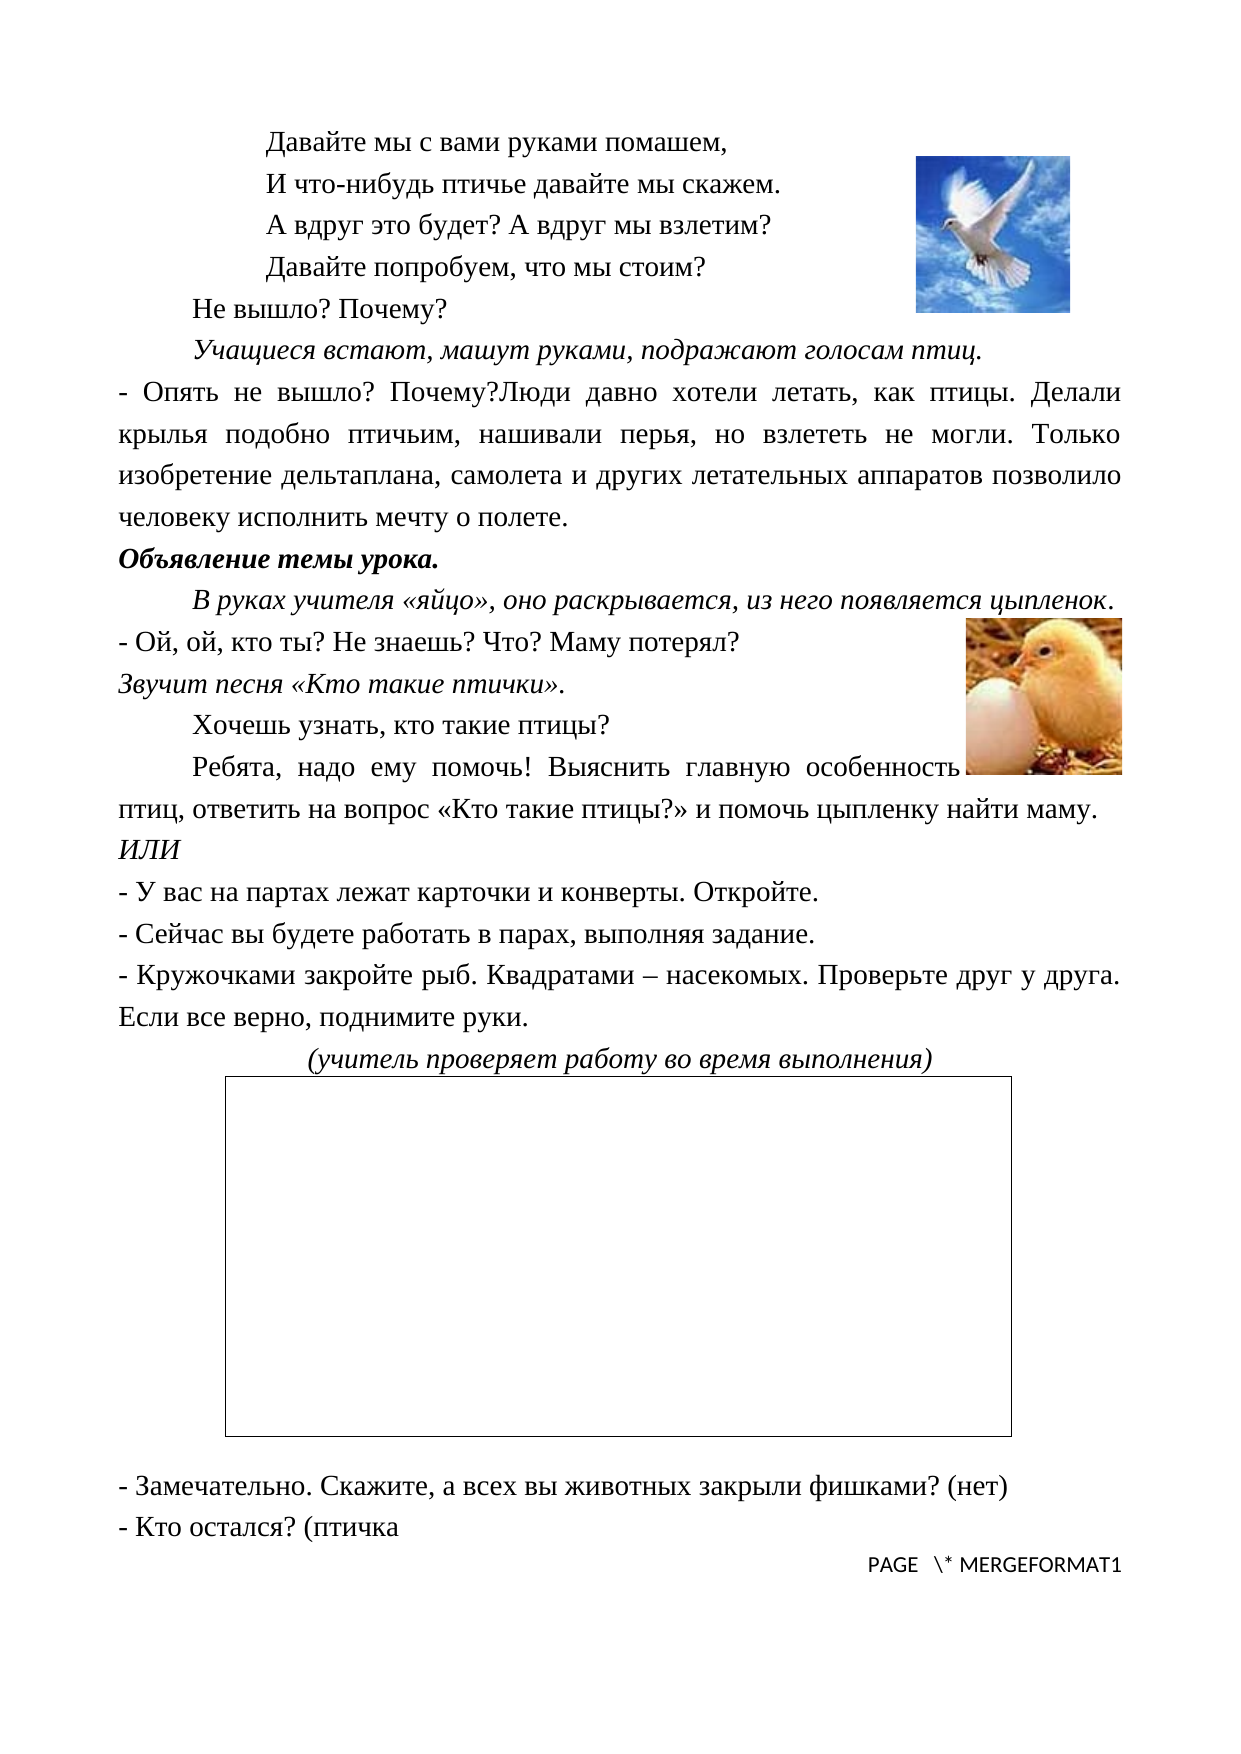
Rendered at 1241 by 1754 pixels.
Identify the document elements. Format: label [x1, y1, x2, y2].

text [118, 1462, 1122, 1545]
picture [965, 618, 1123, 775]
picture [915, 156, 1071, 313]
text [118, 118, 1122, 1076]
